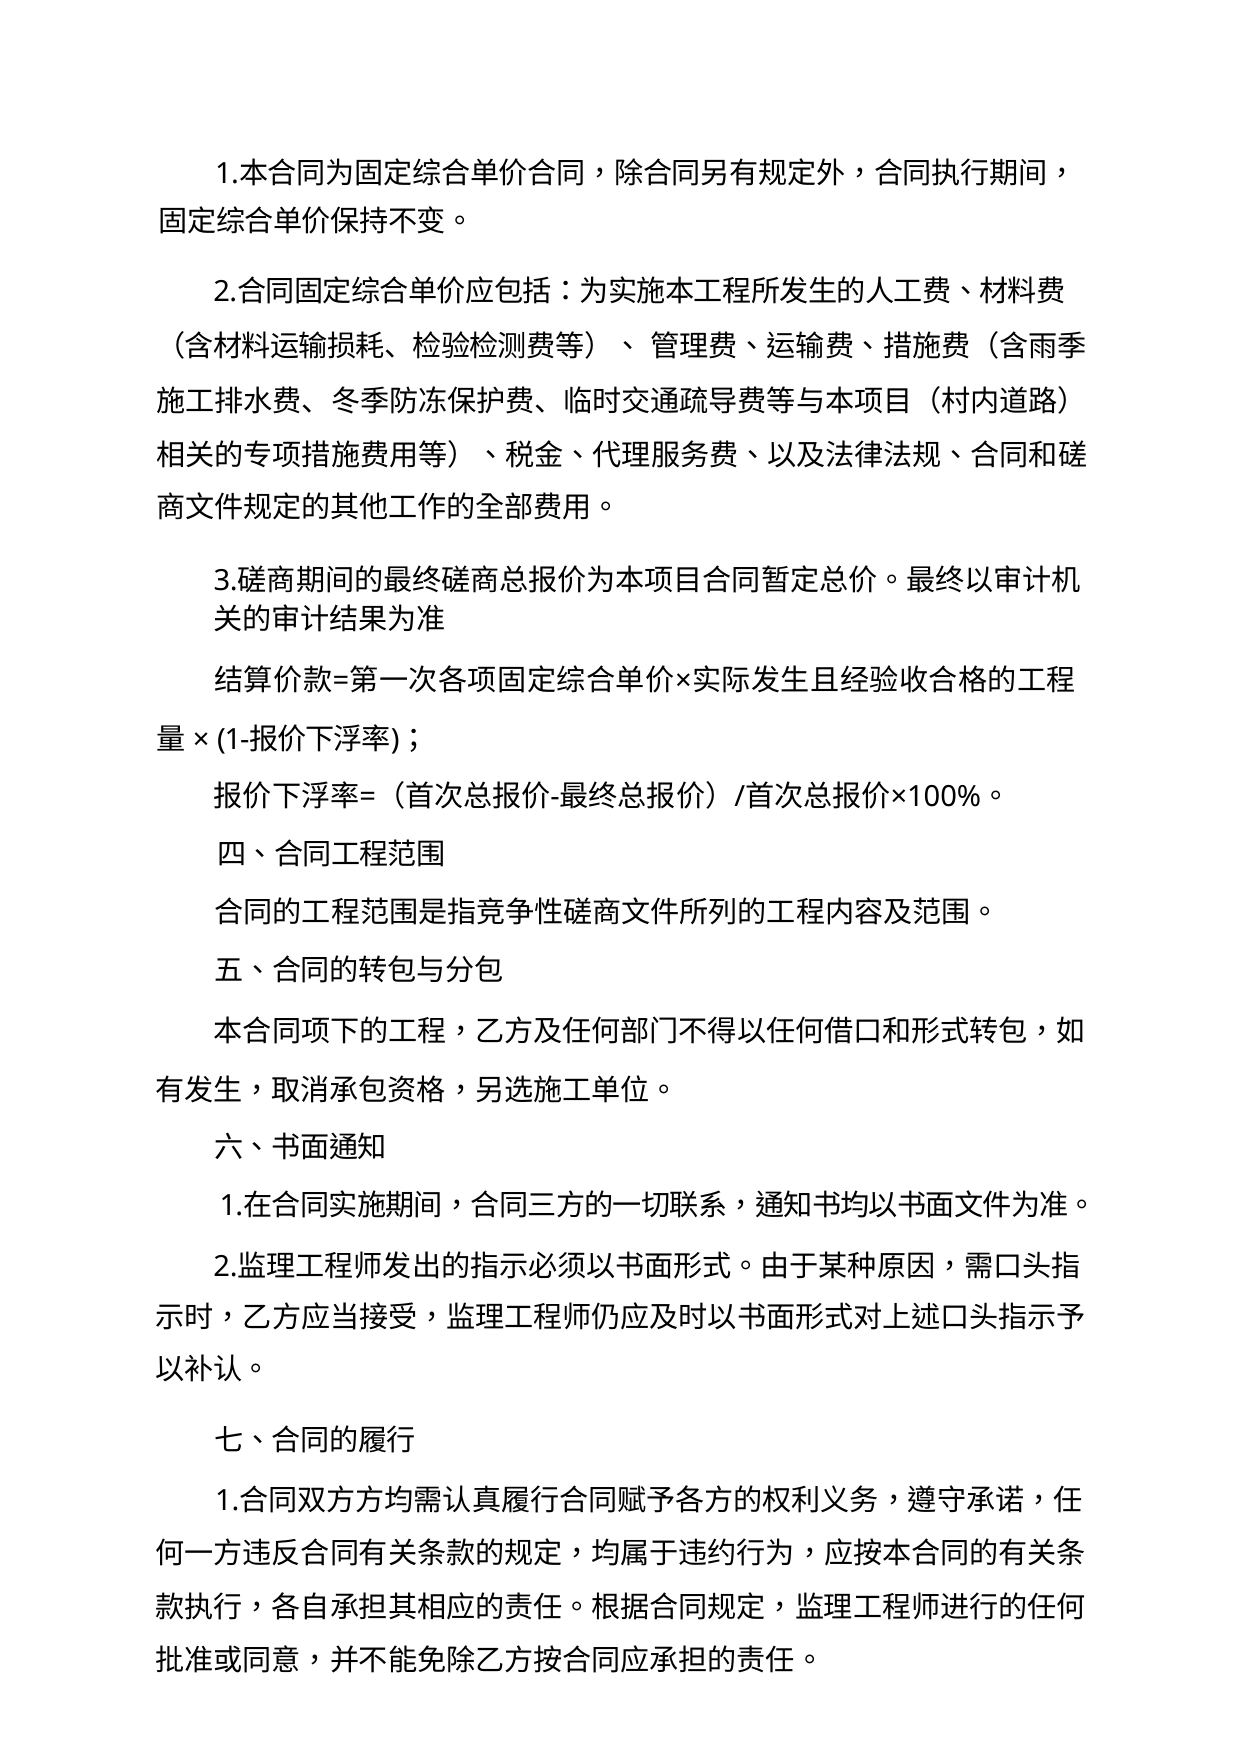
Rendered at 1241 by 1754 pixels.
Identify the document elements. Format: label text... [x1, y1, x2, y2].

text 2.监理工程师发出的指示必须以书面形式。由于某种原因，需口头指 示时，乙方应当接受，监理工程师仍应及时以书面形式对上述口头指示予 以补认。 [156, 1245, 1087, 1388]
text 1.合同双方方均需认真履行合同赋予各方的权利义务，遵守承诺，任 何一方违反合同有关条款的规定，均属于违约行为，应按本合同的有关条 款执行，各自承担其相应的责任。根据合同规定，监理工程师进行的任何 批准或同意，并不能免除乙方按合同应承担的责任。 [155, 1479, 1087, 1679]
text 报价下浮率=（首次总报价-最终总报价）/首次总报价×100%。 [214, 777, 1097, 814]
text 1.本合同为固定综合单价合同，除合同另有规定外，合同执行期间， 固定综合单价保持不变。 [158, 152, 1081, 240]
text 五、合同的转包与分包 [214, 952, 1097, 988]
text 合同的工程范围是指竞争性磋商文件所列的工程内容及范围。 [214, 893, 1097, 930]
text 3.磋商期间的最终磋商总报价为本项目合同暂定总价。 [213, 559, 1097, 637]
text 1.在合同实施期间，合同三方的一切联系，通知书均以书面文件为准。 [155, 1186, 1097, 1222]
text 2.合同固定综合单价应包括：为实施本工程所发生的人工费、材料费、 管理费、运输费、措施费、税金、代理服务费、以及法律法规、合同和商文件规定的其他工作的全部费用。 [156, 270, 1097, 526]
text 本合同项下的工程，乙方及任何部门不得以任何借口和形式转包，如 有发生，取消承包资格，另选施工单位。 [155, 1010, 1087, 1109]
text 四、合同工程范围 [217, 835, 1097, 872]
text 结算价款=第一次各项固定综合单价×实际发生且经验收合格的工程 量 × (1-报价下浮率)； [156, 659, 1087, 758]
text 六、书面通知 [214, 1128, 1097, 1165]
text 七、合同的履行 [214, 1421, 1097, 1457]
